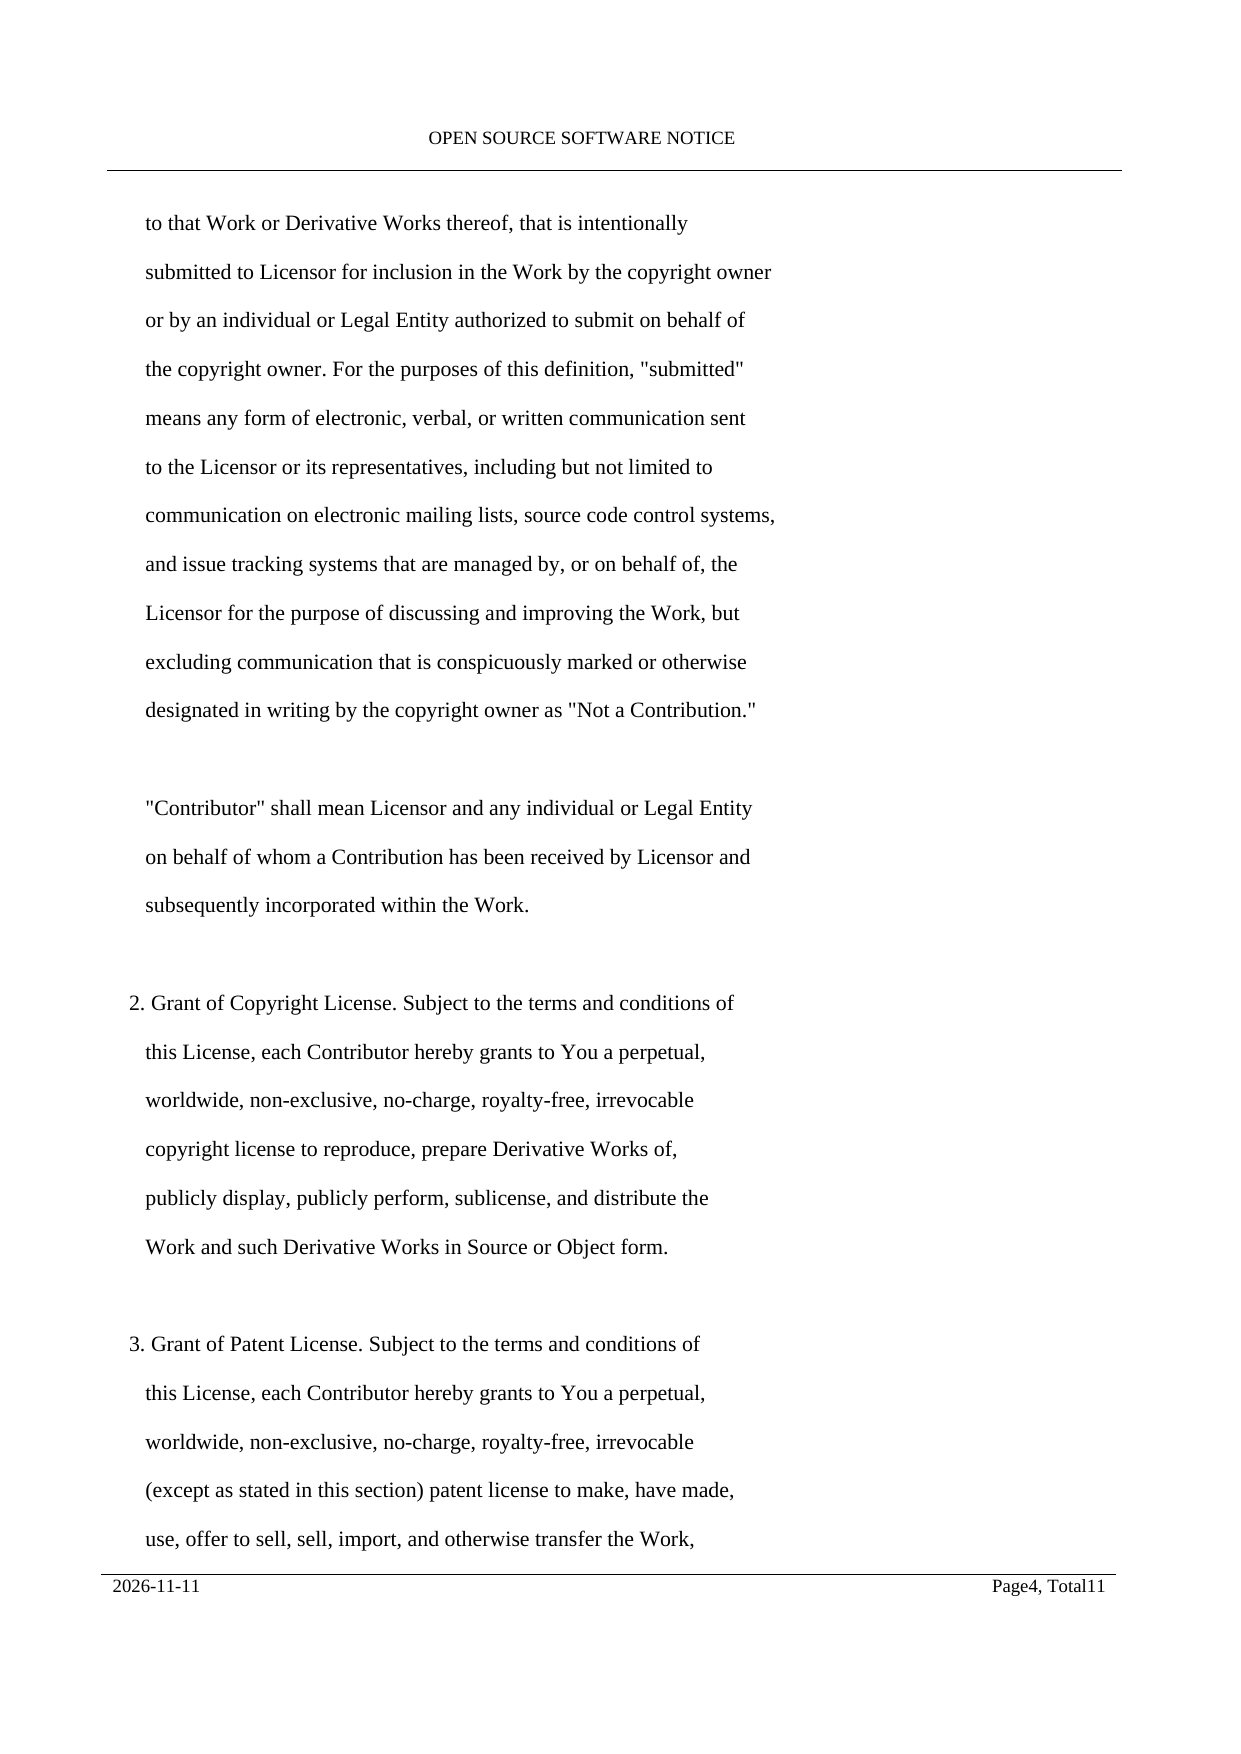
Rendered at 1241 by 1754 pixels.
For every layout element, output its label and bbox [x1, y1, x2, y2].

text [112, 206, 1128, 1555]
